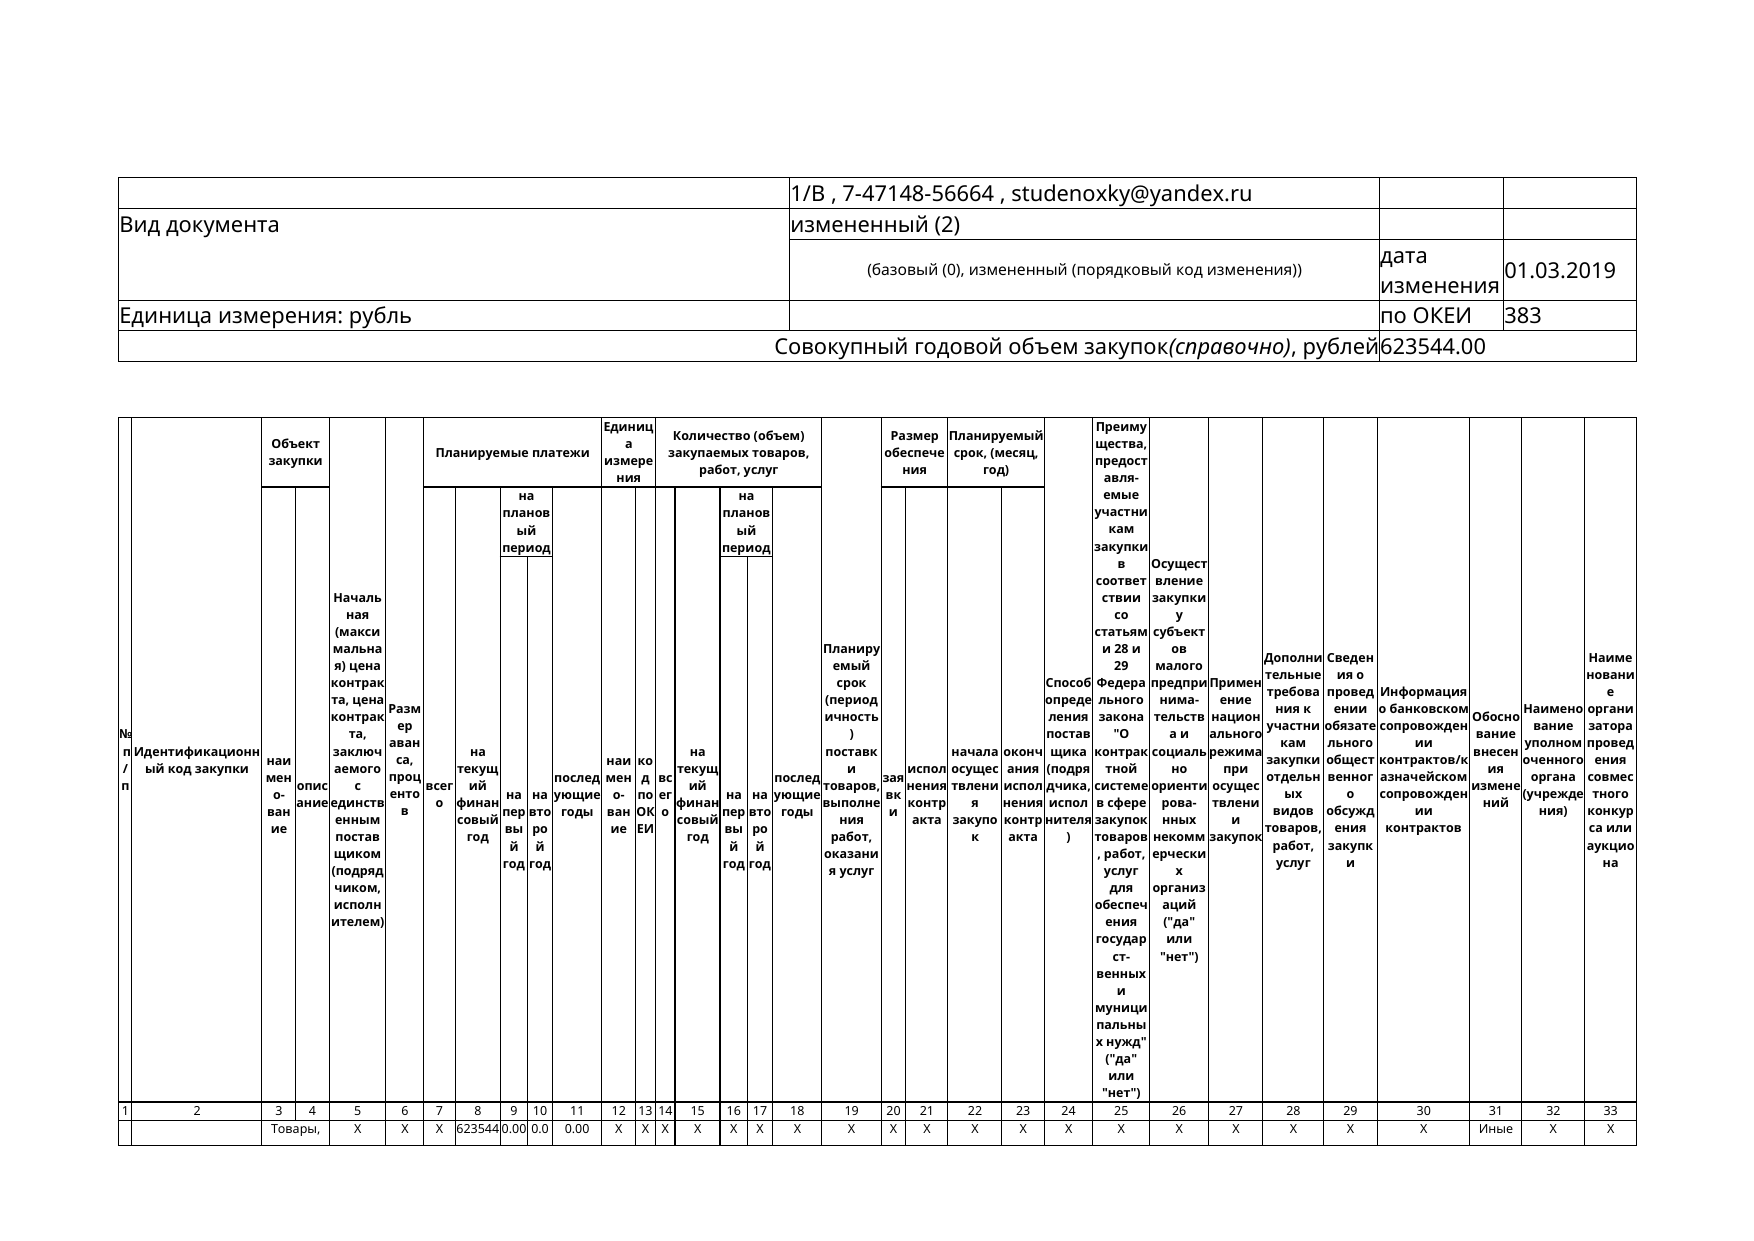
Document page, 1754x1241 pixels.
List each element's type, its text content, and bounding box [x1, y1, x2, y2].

table_cell заявки [882, 488, 905, 1101]
table_cell X [636, 1121, 655, 1144]
table_header Единица измерения [602, 418, 655, 486]
table_cell исполнения контракта [906, 488, 947, 1101]
table_header Начальная (максимальная) цена контракта, цена контракта, заключаемого с единственным поставщиком (подрядчиком, исполнителем) [330, 418, 385, 1101]
table_cell 15 [676, 1103, 719, 1119]
table_cell X [424, 1121, 455, 1144]
table_cell всего [656, 488, 674, 1101]
table_cell 383 [1504, 301, 1636, 330]
table_cell Совокупный годовой объем закупок(справочно), рублей [119, 331, 1379, 361]
table_cell дата изменения [1380, 240, 1503, 299]
table_cell 13 [636, 1103, 655, 1119]
table_cell X [1378, 1121, 1469, 1144]
table_cell 17 [748, 1103, 772, 1119]
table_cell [790, 178, 1379, 208]
table_cell Вид документа [119, 209, 789, 299]
table_cell наименование [262, 488, 295, 1101]
table_cell окончания исполнения контракта [1002, 488, 1044, 1101]
table_header Информация о банковском сопровождении контрактов/казначейском сопровождении контрактов [1378, 418, 1469, 1101]
table_cell 19 [822, 1103, 881, 1119]
table_cell описание [296, 488, 329, 1101]
table_cell начала осуществления закупок [948, 488, 1001, 1101]
table_cell 30 [1378, 1103, 1469, 1119]
table_cell X [1585, 1121, 1636, 1144]
table_cell 23 [1002, 1103, 1044, 1119]
table_cell 24 [1045, 1103, 1092, 1119]
table_cell 0.00 [528, 1121, 552, 1144]
table_cell X [882, 1121, 905, 1144]
table_cell 9 [501, 1103, 527, 1119]
table_header Объект закупки [262, 418, 329, 486]
table_cell X [1045, 1121, 1092, 1144]
table_cell наименование [602, 488, 635, 1101]
table_cell 32 [1522, 1103, 1584, 1119]
table_cell на второй год [528, 557, 552, 1101]
table_header Планируемые платежи [424, 418, 601, 486]
table_cell 7 [424, 1103, 455, 1119]
table_cell 01.03.2019 [1504, 240, 1636, 299]
table_cell [132, 1121, 261, 1144]
table_cell X [386, 1121, 423, 1144]
table_cell X [656, 1121, 674, 1144]
table_cell 21 [906, 1103, 947, 1119]
table_cell 0.00 [501, 1121, 527, 1144]
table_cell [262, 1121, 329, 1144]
table_cell 20 [882, 1103, 905, 1119]
table_cell X [602, 1121, 635, 1144]
table_cell 4 [296, 1103, 329, 1119]
table_cell всего [424, 488, 455, 1101]
table_cell 10 [528, 1103, 552, 1119]
table_header Сведения о проведении обязательного общественного обсуждения закупки [1324, 418, 1377, 1101]
table_cell на второй год [748, 557, 772, 1101]
table_header Количество (объем) закупаемых товаров, работ, услуг [656, 418, 821, 486]
table_cell 31 [1470, 1103, 1521, 1119]
table_cell 623544.00 [456, 1121, 500, 1144]
table_cell X [1263, 1121, 1323, 1144]
table_cell X [948, 1121, 1001, 1144]
table_cell 8 [456, 1103, 500, 1119]
table_header Планируемый срок, (месяц, год) [948, 418, 1044, 486]
table_header Размер аванса, процентов [386, 418, 423, 1101]
table_cell по ОКЕИ [1380, 301, 1503, 330]
table_cell X [1150, 1121, 1208, 1144]
table_cell на текущий финансовый год [456, 488, 500, 1101]
table_cell на первый год [501, 557, 527, 1101]
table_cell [119, 178, 789, 208]
table_cell Единица измерения: рубль [119, 301, 789, 330]
table_header Наименование организатора проведения совместного конкурса или аукциона [1585, 418, 1636, 1101]
table_cell [1504, 209, 1636, 239]
table_cell 2 [132, 1103, 261, 1119]
table_header Осуществление закупки у субъектов малого предпринимательства и социально ориентированных некоммерческих организаций ("да" или "нет") [1150, 418, 1208, 1101]
table_cell 16 [721, 1103, 747, 1119]
table_cell 623544.00 [1380, 331, 1636, 361]
table_cell X [1093, 1121, 1149, 1144]
table_cell последующие годы [553, 488, 601, 1101]
table_cell X [676, 1121, 719, 1144]
table_cell 25 [1093, 1103, 1149, 1119]
table_header Планируемый срок (периодичность) поставки товаров, выполнения работ, оказания услуг [822, 418, 881, 1101]
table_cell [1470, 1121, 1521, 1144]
table_header Наименование уполномоченного органа (учреждения) [1522, 418, 1584, 1101]
table_cell 11 [553, 1103, 601, 1119]
table_cell 0.00 [553, 1121, 601, 1144]
table_cell [790, 301, 1379, 330]
table_cell X [1522, 1121, 1584, 1144]
table_cell [119, 1121, 131, 1144]
table_header Дополнительные требования к участникам закупки отдельных видов товаров, работ, услуг [1263, 418, 1323, 1101]
table_cell X [748, 1121, 772, 1144]
table_cell X [773, 1121, 821, 1144]
table_cell X [822, 1121, 881, 1144]
table_cell X [1209, 1121, 1262, 1144]
table_cell на первый год [721, 557, 747, 1101]
table_cell 3 [262, 1103, 295, 1119]
table_cell X [1324, 1121, 1377, 1144]
table_cell 28 [1263, 1103, 1323, 1119]
table_cell X [721, 1121, 747, 1144]
table_cell 12 [602, 1103, 635, 1119]
table_header Обоснование внесения изменений [1470, 418, 1521, 1101]
table_header Размер обеспечения [882, 418, 947, 486]
table_cell 6 [386, 1103, 423, 1119]
table_cell 14 [656, 1103, 674, 1119]
table_cell X [1002, 1121, 1044, 1144]
table_cell на текущий финансовый год [676, 488, 719, 1101]
table_cell 22 [948, 1103, 1001, 1119]
table_cell (базовый (0), измененный (порядковый код изменения)) [790, 240, 1379, 299]
table_header Применение национального режима при осуществлении закупок [1209, 418, 1262, 1101]
table_cell [1380, 209, 1503, 239]
table_header Способ определения поставщика (подрядчика, исполнителя) [1045, 418, 1092, 1101]
table_cell 33 [1585, 1103, 1636, 1119]
table_header Идентификационный код закупки [132, 418, 261, 1101]
table_header Преимущества, предоставляемые участникам закупки в соответствии со статьями 28 и 29 Федерального закона "О контрактной системе в сфере закупок товаров, работ, услуг для обеспечения государственных и муниципальных нужд" ("да" или "нет") [1093, 418, 1149, 1101]
table_cell код по ОКЕИ [636, 488, 655, 1101]
table_cell 5 [330, 1103, 385, 1119]
table_cell 18 [773, 1103, 821, 1119]
table_cell последующие годы [773, 488, 821, 1101]
table_cell X [906, 1121, 947, 1144]
table_cell на плановый период [501, 488, 552, 556]
table_cell 26 [1150, 1103, 1208, 1119]
table_cell измененный (2) [790, 209, 1379, 239]
table_cell на плановый период [721, 488, 772, 556]
table_cell 29 [1324, 1103, 1377, 1119]
table_cell 27 [1209, 1103, 1262, 1119]
table_cell X [330, 1121, 385, 1144]
